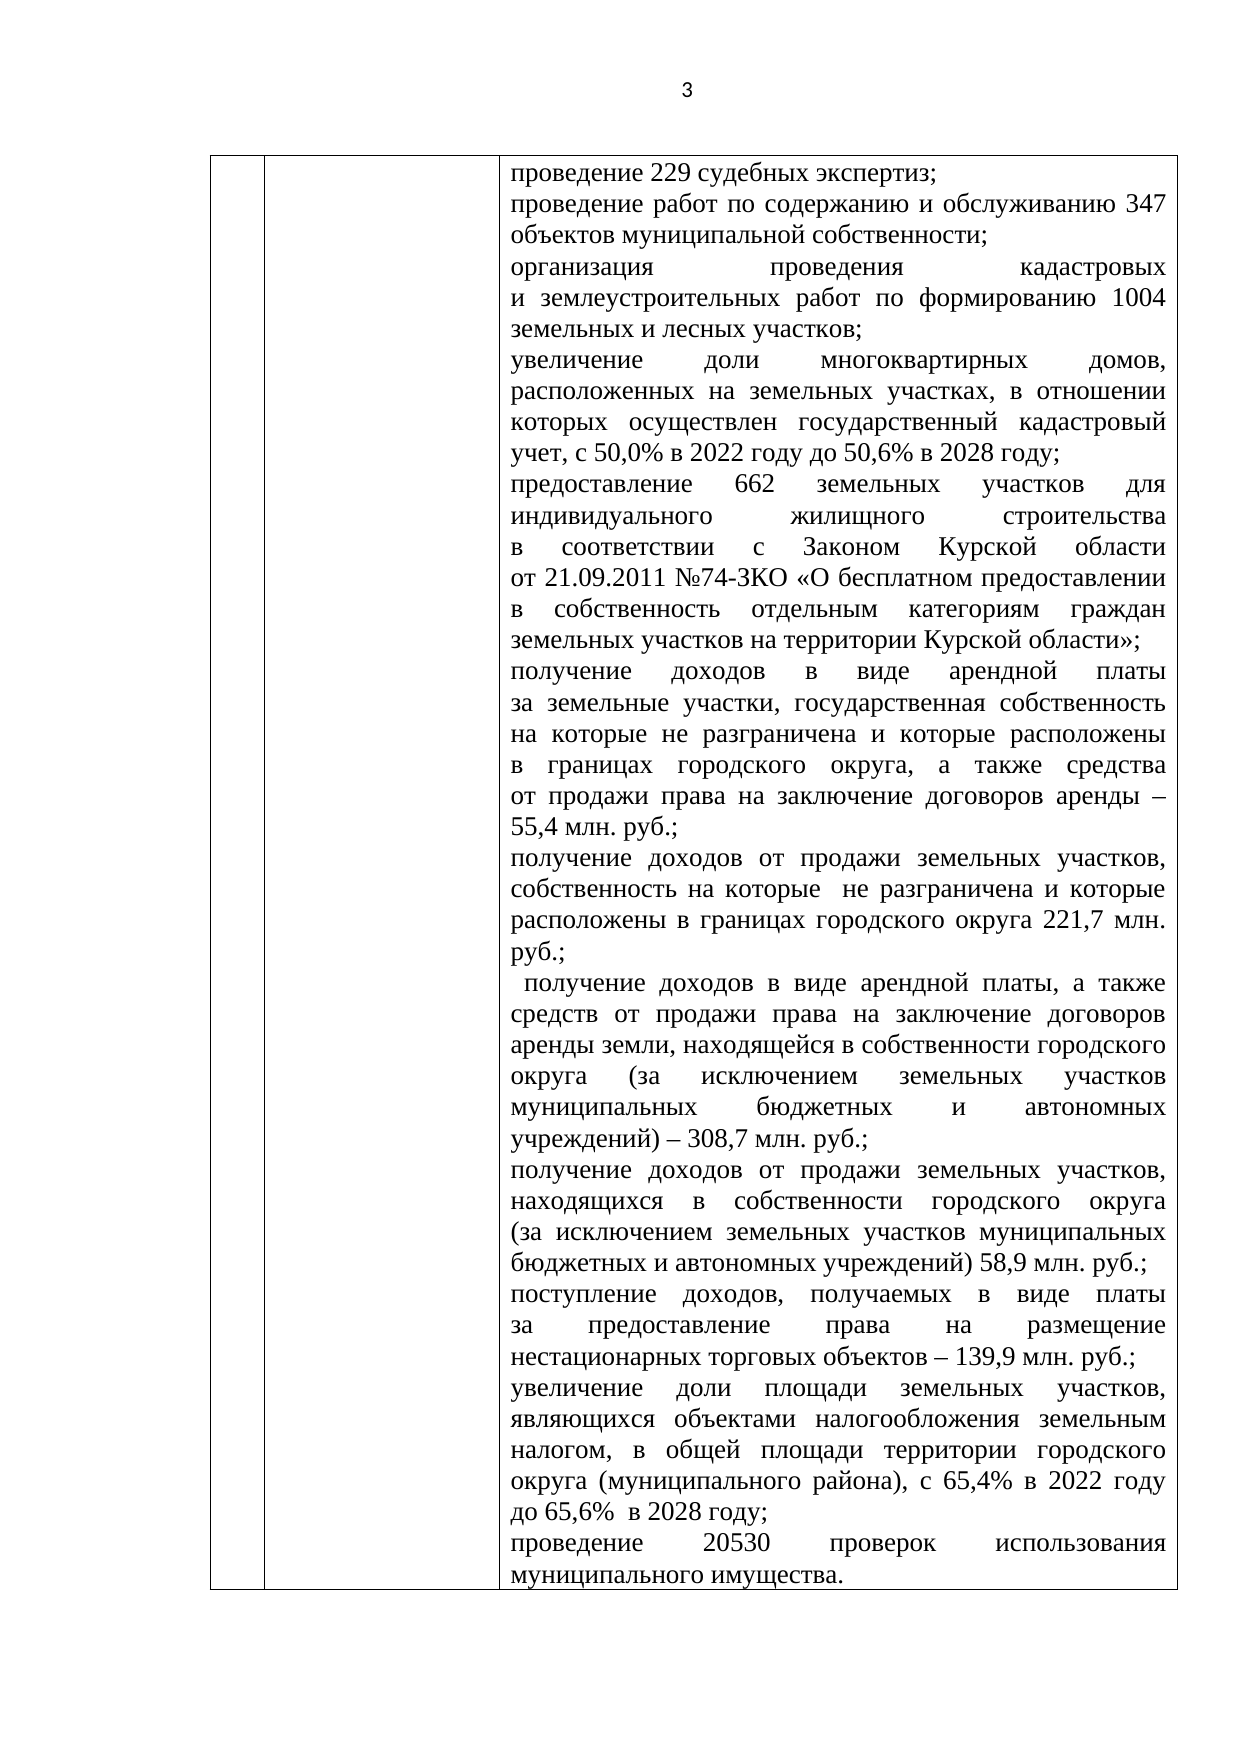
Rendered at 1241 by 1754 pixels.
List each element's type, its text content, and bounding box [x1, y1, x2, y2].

table_header проведение 229 судебных экспертиз; проведение работ по содержанию и обслуживанию 347 объектов муниципальной собственности; организация проведения кадастровых и землеустроительных работ по формированию 1004 земельных и лесных участков; увеличение доли многоквартирных домов, расположенных на земельных участках, в отношении которых осуществлен государственный кадастровый учет, с 50,0% в 2022 году до 50,6% в 2028 году; предоставление 662 земельных участков для индивидуального жилищного строительства в соответствии с Законом Курской области от 21.09.2011 №74-ЗКО «О бесплатном предоставлении в собственность отдельным категориям граждан земельных участков на территории Курской области»; получение доходов в виде арендной платы за земельные участки, государственная собственность на которые не разграничена и которые расположены в границах городского округа, а также средства от продажи права на заключение договоров аренды – 55,4 млн. руб.; получение доходов от продажи земельных участков, собственность на которые не разграничена и которые расположены в границах городского округа 221,7 млн. руб.; получение доходов в виде арендной платы, а также средств от продажи права на заключение договоров аренды земли, находящейся в собственности городского округа (за исключением земельных участков муниципальных бюджетных и автономных учреждений) – 308,7 млн. руб.; получение доходов от продажи земельных участков, находящихся в собственности городского округа (за исключением земельных участков муниципальных бюджетных и автономных учреждений) 58,9 млн. руб.; поступление доходов, получаемых в виде платы за предоставление права на размещение нестационарных торговых объектов – 139,9 млн. руб.; увеличение доли площади земельных участков, являющихся объектами налогообложения земельным налогом, в общей площади территории городского округа (муниципального района), с 65,4% в 2022 году до 65,6% в 2028 году; проведение 20530 проверок использования муниципального имущества. [500, 156, 1177, 1589]
table_header [265, 156, 499, 1589]
table_header [211, 156, 264, 1589]
